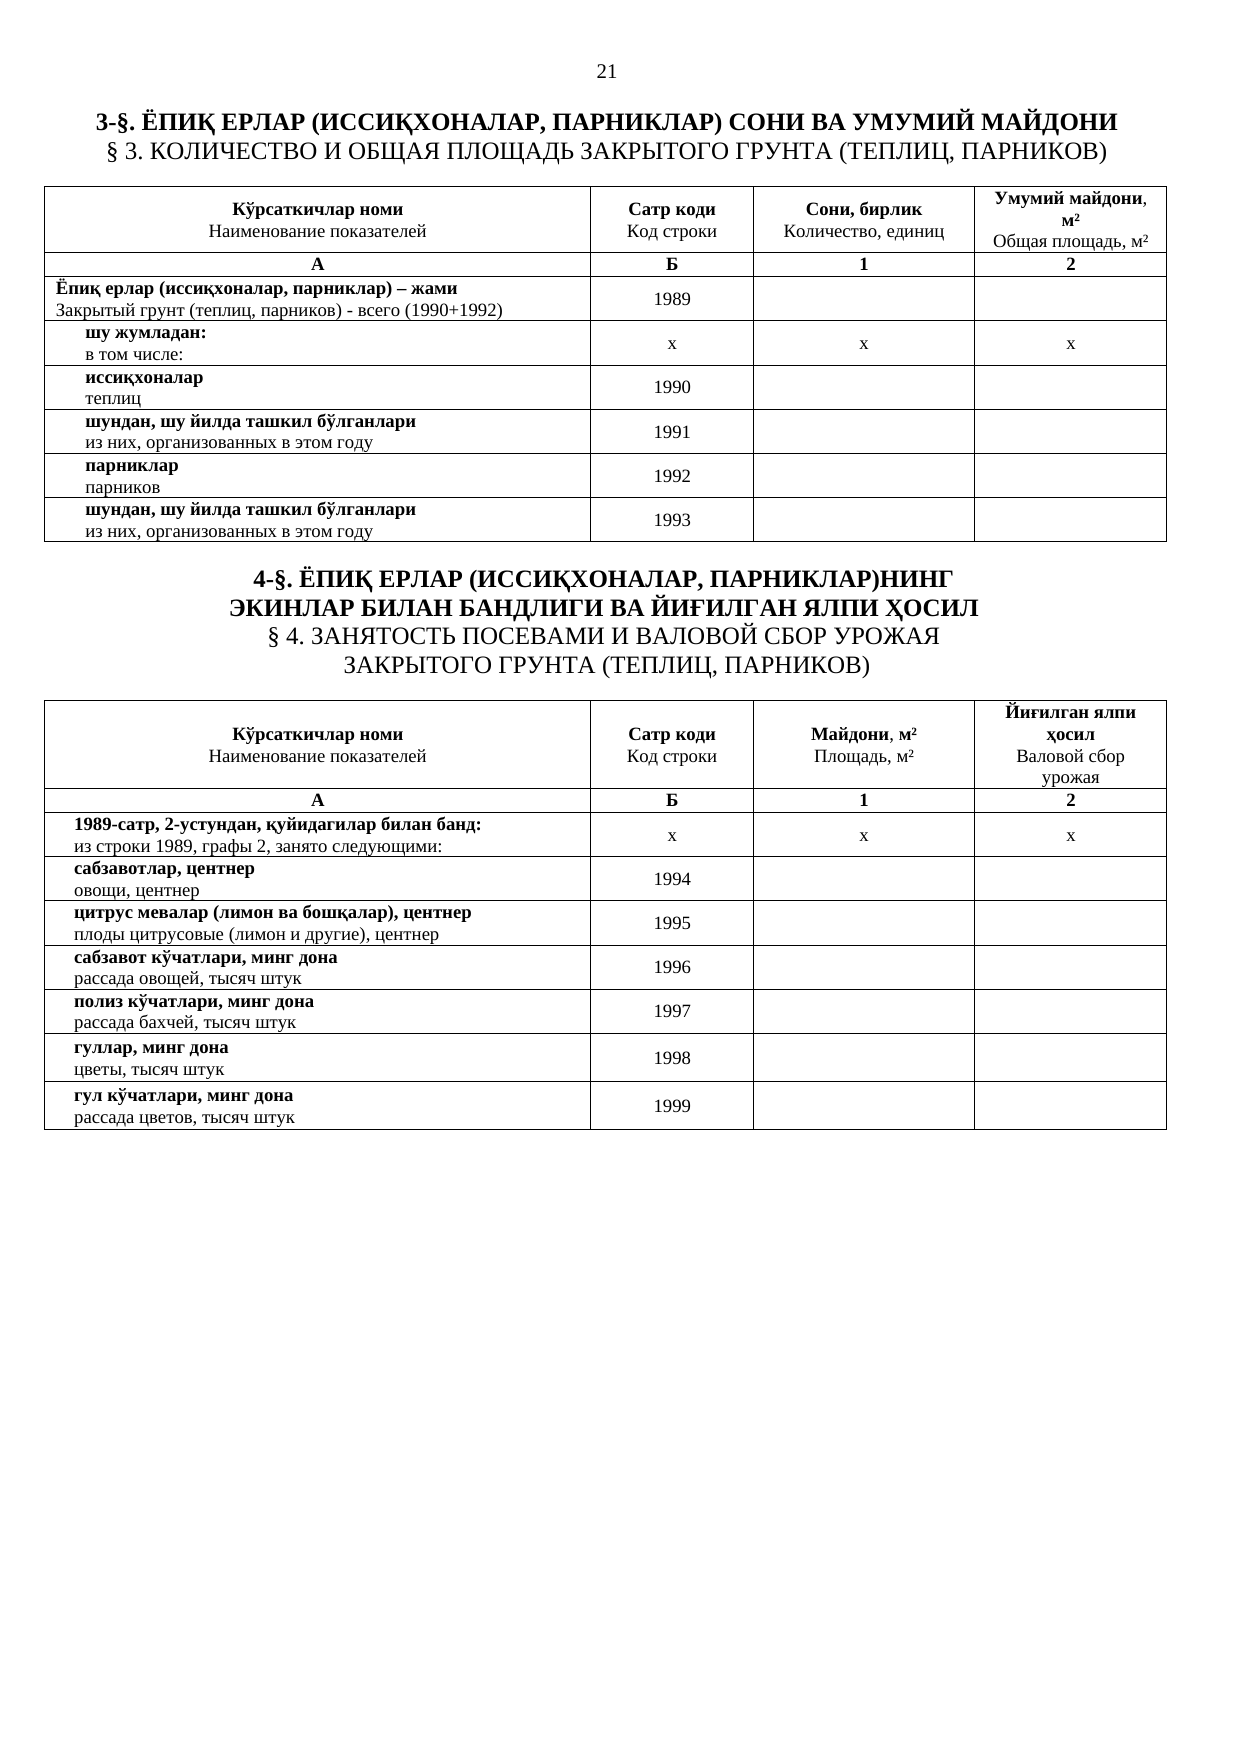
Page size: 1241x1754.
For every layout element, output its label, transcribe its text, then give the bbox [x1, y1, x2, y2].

table_cell Б [591, 789, 753, 812]
table_cell 1 [754, 253, 974, 276]
table_header Йиғилган ялпи ҳосил Валовой сбор урожая [975, 701, 1166, 788]
table_cell 1995 [591, 901, 753, 944]
table_cell 1997 [591, 990, 753, 1033]
table_cell [754, 410, 974, 453]
table_cell х [975, 813, 1166, 856]
table_cell 2 [975, 789, 1166, 812]
table_cell [975, 454, 1166, 497]
table_cell [754, 277, 974, 320]
table_cell 1996 [591, 946, 753, 989]
table_cell полиз кўчатлари, минг дона рассада бахчей, тысяч штук [45, 990, 590, 1033]
table_cell [975, 990, 1166, 1033]
table_cell [975, 1082, 1166, 1129]
table_cell А [45, 789, 590, 812]
table_cell шундан, шу йилда ташкил бўлганлари из них, организованных в этом году [45, 410, 590, 453]
table_cell 1998 [591, 1034, 753, 1081]
table_cell 1992 [591, 454, 753, 497]
table_cell [975, 277, 1166, 320]
table_cell [975, 946, 1166, 989]
table_cell [754, 366, 974, 409]
table_cell х [754, 813, 974, 856]
table_cell х [754, 321, 974, 364]
text 4-§. ЁПИҚ ЕРЛАР (ИССИҚХОНАЛАР, ПАРНИКЛАР)НИНГ ЭКИНЛАР БИЛАН БАНДЛИГИ ВА ЙИҒИЛГАН ЯЛПИ ҲОСИЛ § 4. ЗАНЯТОСТЬ ПОСЕВАМИ И ВАЛОВОЙ СБОР УРОЖАЯ ЗАКРЫТОГО ГРУНТА (ТЕПЛИЦ, ПАРНИКОВ) [44, 564, 1169, 679]
table_cell [754, 454, 974, 497]
table_cell [975, 410, 1166, 453]
table_cell [754, 901, 974, 944]
table_cell шундан, шу йилда ташкил бўлганлари из них, организованных в этом году [45, 498, 590, 541]
table_cell [754, 498, 974, 541]
table_cell [754, 990, 974, 1033]
table_cell [975, 857, 1166, 900]
table_cell сабзавотлар, центнер овощи, центнер [45, 857, 590, 900]
table_cell [975, 1034, 1166, 1081]
table_header Сатр коди Код строки [591, 187, 753, 252]
table_header Майдони, м² Площадь, м² [754, 701, 974, 788]
text § 3. КОЛИЧЕСТВО И ОБЩАЯ ПЛОЩАДЬ ЗАКРЫТОГО ГРУНТА (ТЕПЛИЦ, ПАРНИКОВ) [44, 136, 1169, 165]
table_header Кўрсаткичлар номи Наименование показателей [45, 187, 590, 252]
table_cell А [45, 253, 590, 276]
table_header Сатр коди Код строки [591, 701, 753, 788]
table_cell 1994 [591, 857, 753, 900]
table_cell гуллар, минг дона цветы, тысяч штук [45, 1034, 590, 1081]
table_cell 1990 [591, 366, 753, 409]
table_cell гул кўчатлари, минг дона рассада цветов, тысяч штук [45, 1082, 590, 1129]
table_cell 1989-сатр, 2-устундан, қуйидагилар билан банд: из строки 1989, графы 2, занято следующими: [45, 813, 590, 856]
table_cell 1 [754, 789, 974, 812]
table_cell цитрус мевалар (лимон ва бошқалар), центнер плоды цитрусовые (лимон и другие), центнер [45, 901, 590, 944]
table_cell 1999 [591, 1082, 753, 1129]
table_header Кўрсаткичлар номи Наименование показателей [45, 701, 590, 788]
table_cell [975, 366, 1166, 409]
table_cell парниклар парников [45, 454, 590, 497]
table_header Сони, бирлик Количество, единиц [754, 187, 974, 252]
table_cell [975, 901, 1166, 944]
table_cell сабзавот кўчатлари, минг дона рассада овощей, тысяч штук [45, 946, 590, 989]
table_cell [754, 1082, 974, 1129]
table_cell [754, 1034, 974, 1081]
table_cell 2 [975, 253, 1166, 276]
table_cell [754, 857, 974, 900]
table_cell шу жумладан: в том числе: [45, 321, 590, 364]
table_cell Ёпиқ ерлар (иссиқхоналар, парниклар) – жами Закрытый грунт (теплиц, парников) - всего (1990+1992) [45, 277, 590, 320]
table_cell х [591, 813, 753, 856]
table_cell х [975, 321, 1166, 364]
table_cell [754, 946, 974, 989]
table_cell х [591, 321, 753, 364]
table_cell 1993 [591, 498, 753, 541]
table_cell 1989 [591, 277, 753, 320]
table_header Умумий майдони, м² Общая площадь, м² [975, 187, 1166, 252]
table_cell 1991 [591, 410, 753, 453]
table_cell иссиқхоналар теплиц [45, 366, 590, 409]
table_cell [975, 498, 1166, 541]
text 3-§. ЁПИҚ ЕРЛАР (ИССИҚХОНАЛАР, ПАРНИКЛАР) СОНИ ВА УМУМИЙ МАЙДОНИ [44, 107, 1169, 136]
table_cell Б [591, 253, 753, 276]
